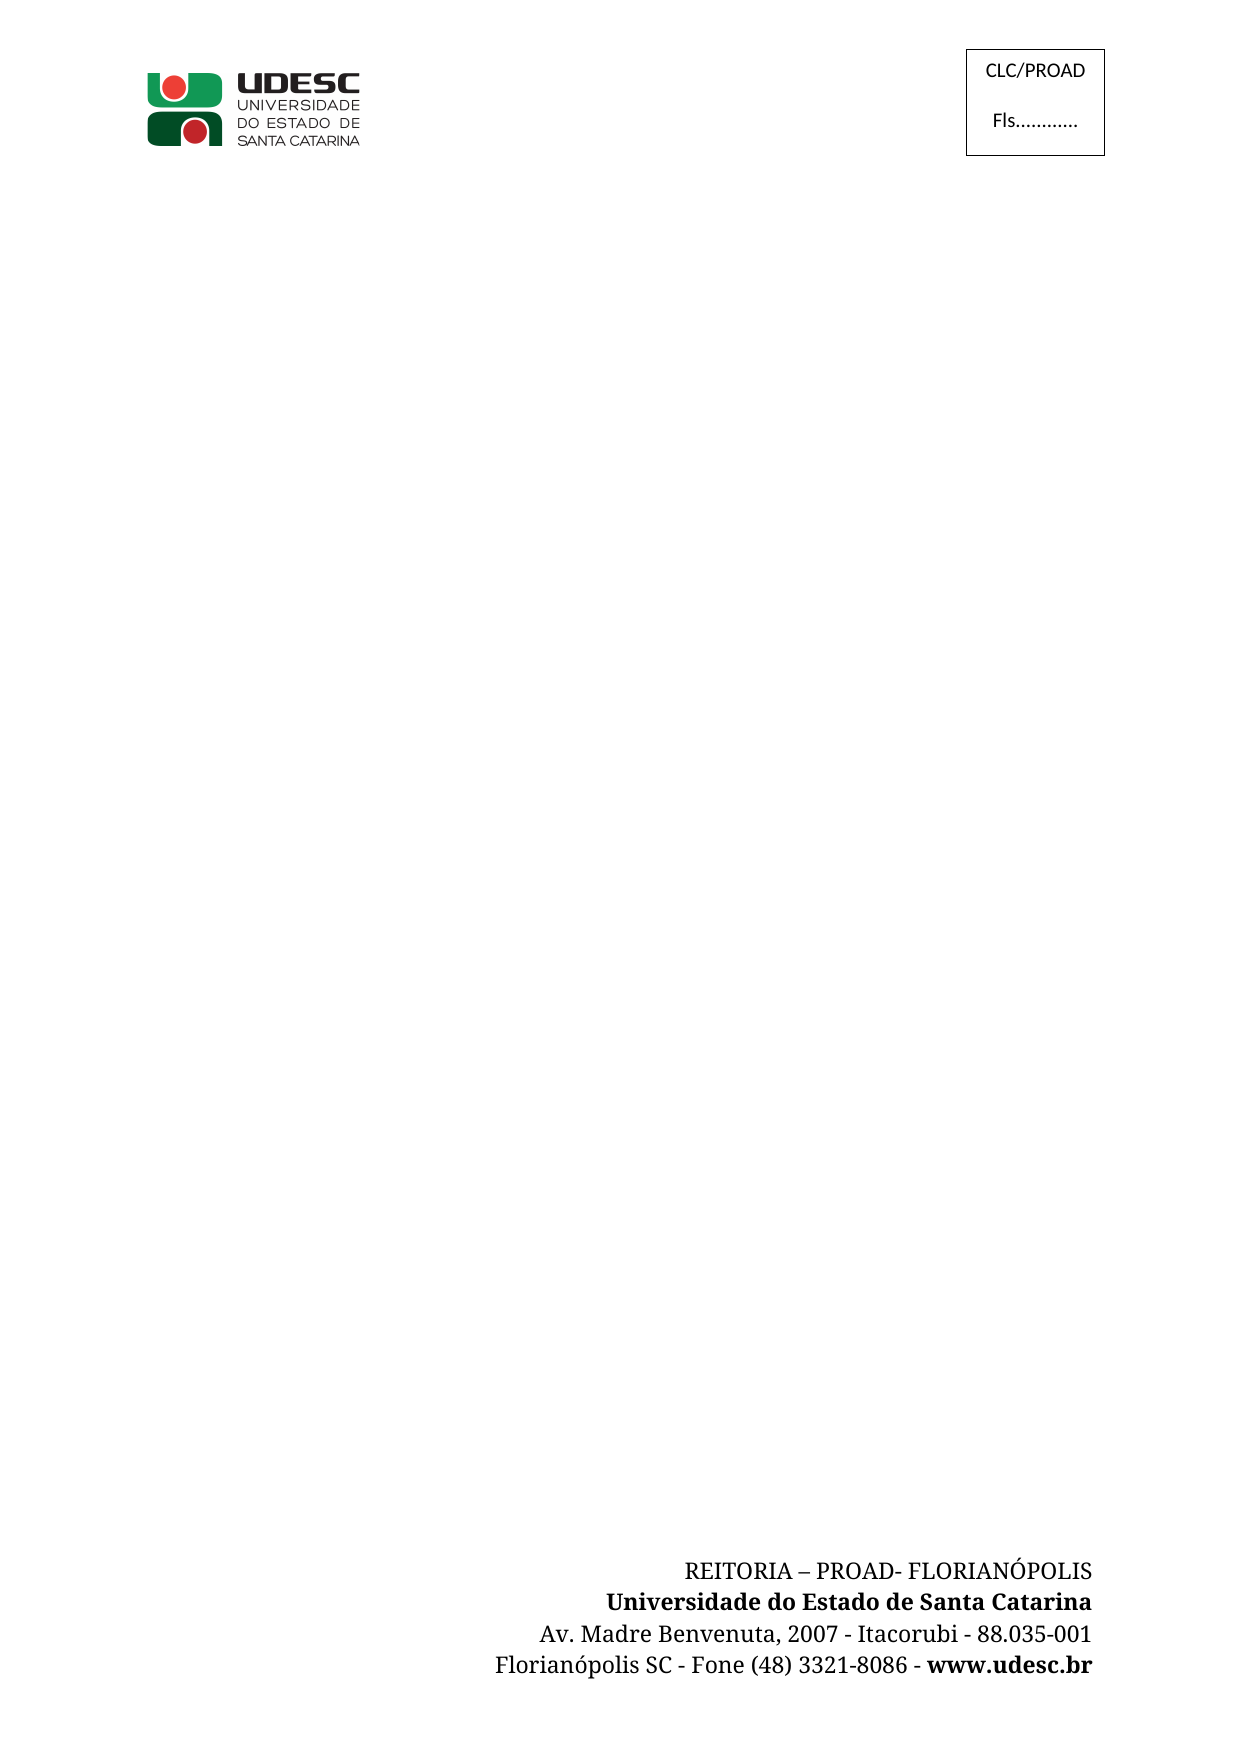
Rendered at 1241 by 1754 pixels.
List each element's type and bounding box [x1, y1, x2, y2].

picture [147, 73, 360, 146]
